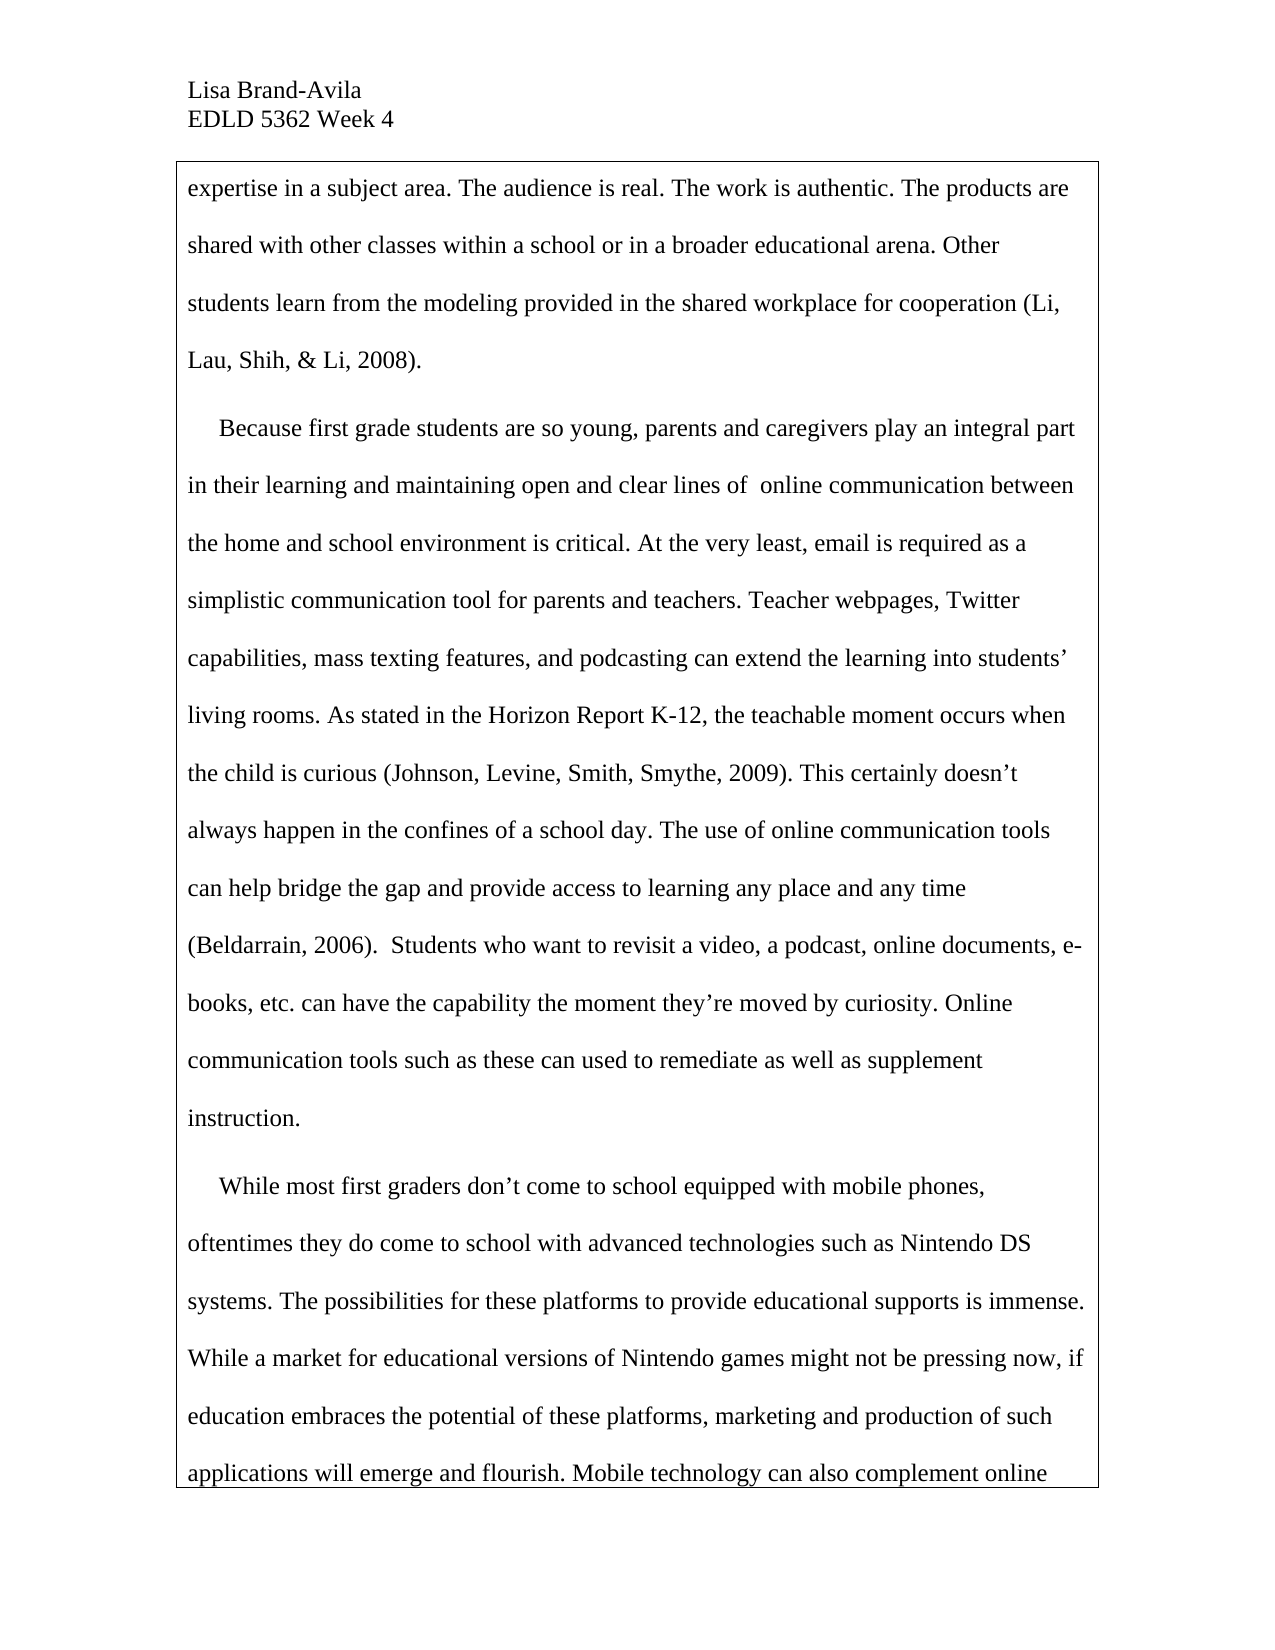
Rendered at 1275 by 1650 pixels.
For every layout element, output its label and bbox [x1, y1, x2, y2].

table_header [177, 162, 1098, 1487]
